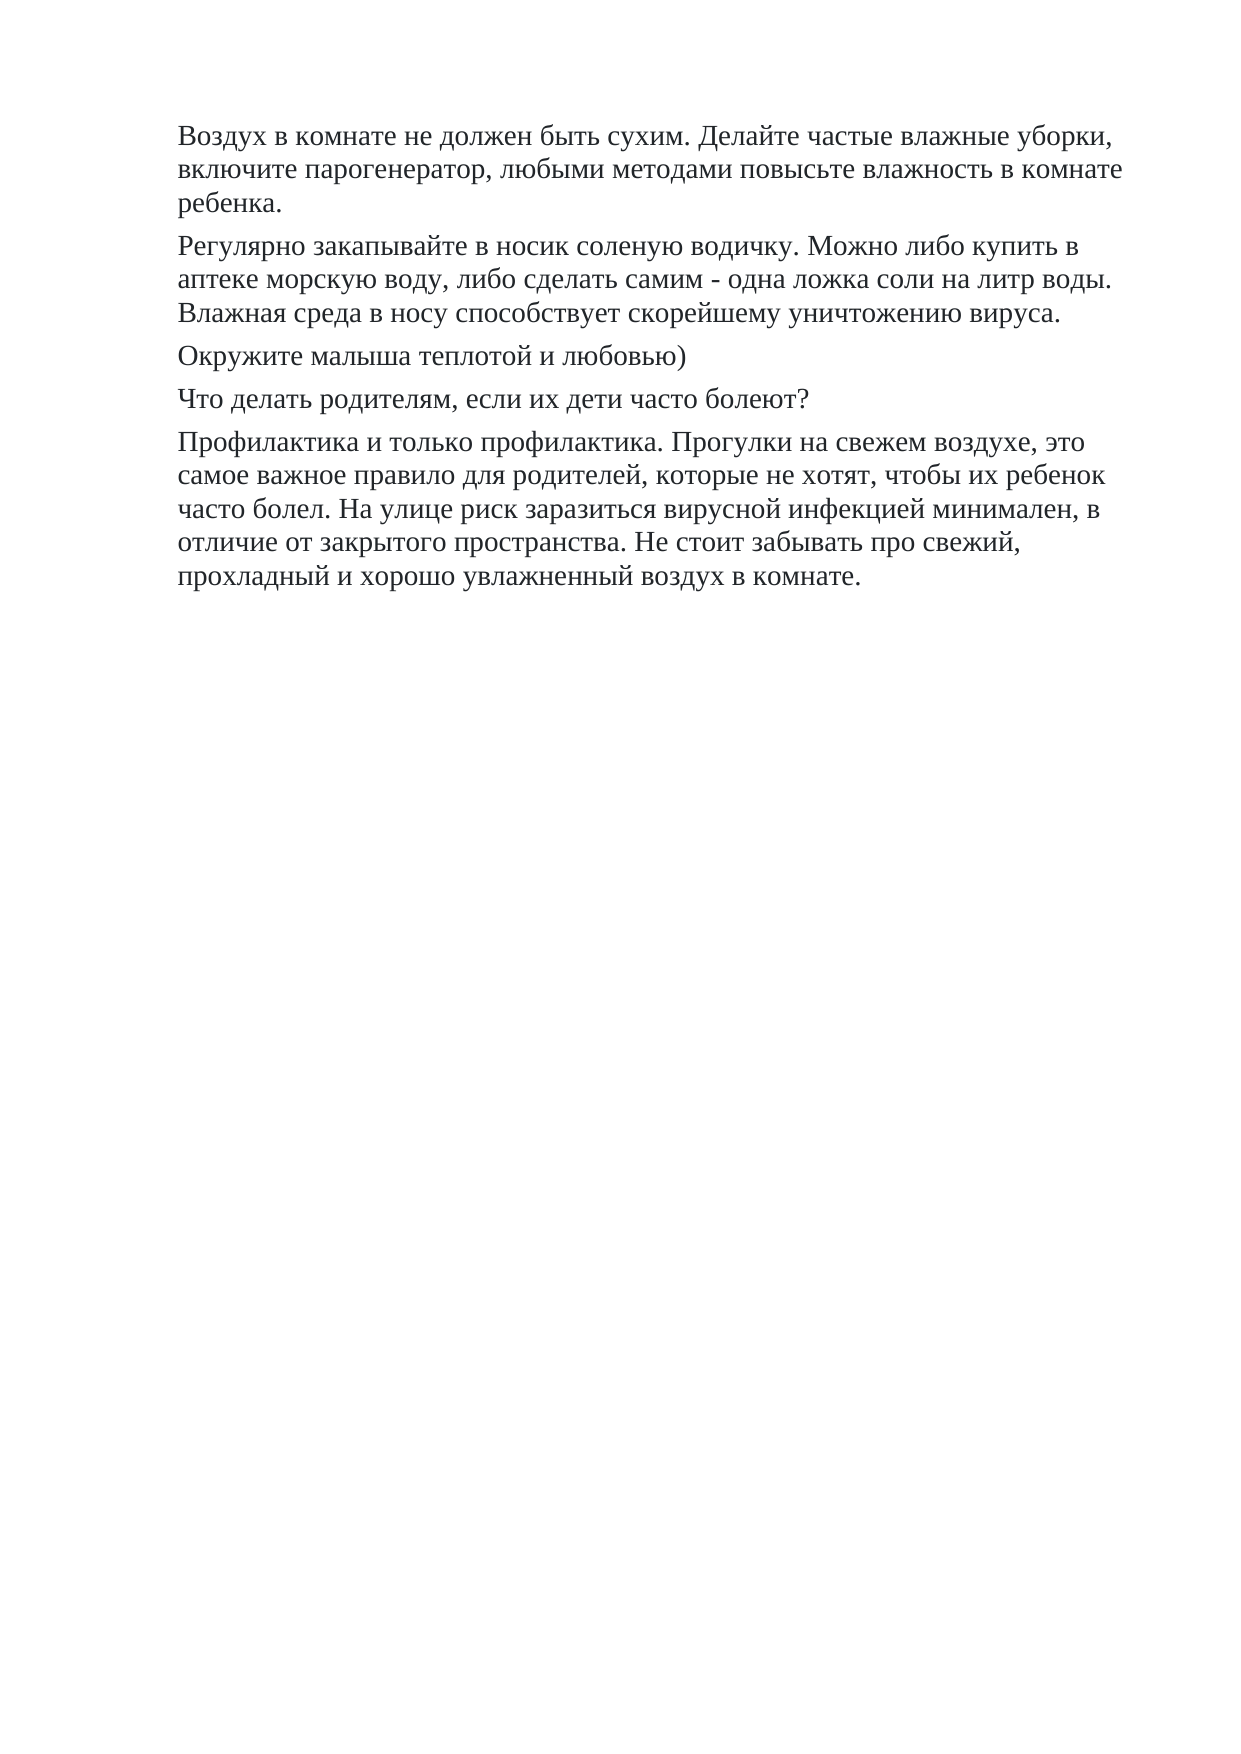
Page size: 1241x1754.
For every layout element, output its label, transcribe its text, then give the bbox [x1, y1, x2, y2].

text Регулярно закапывайте в носик соленую водичку. Можно либо купить в аптеке морскую воду, либо сделать самим - одна ложка соли на литр воды. Влажная среда в носу способствует скорейшему уничтожению вируса. [177, 228, 1152, 329]
text Профилактика и только профилактика. Прогулки на свежем воздухе, это самое важное правило для родителей, которые не хотят, чтобы их ребенок часто болел. На улице риск заразиться вирусной инфекцией минимален, в отличие от закрытого пространства. Не стоит забывать про свежий, прохладный и хорошо увлажненный воздух в комнате. [177, 424, 1152, 592]
text Окружите малыша теплотой и любовью) [177, 338, 1152, 372]
text Что делать родителям, если их дети часто болеют? [177, 381, 1152, 414]
text Воздух в комнате не должен быть сухим. Делайте частые влажные уборки, включите парогенератор, любыми методами повысьте влажность в комнате ребенка. [177, 118, 1152, 219]
